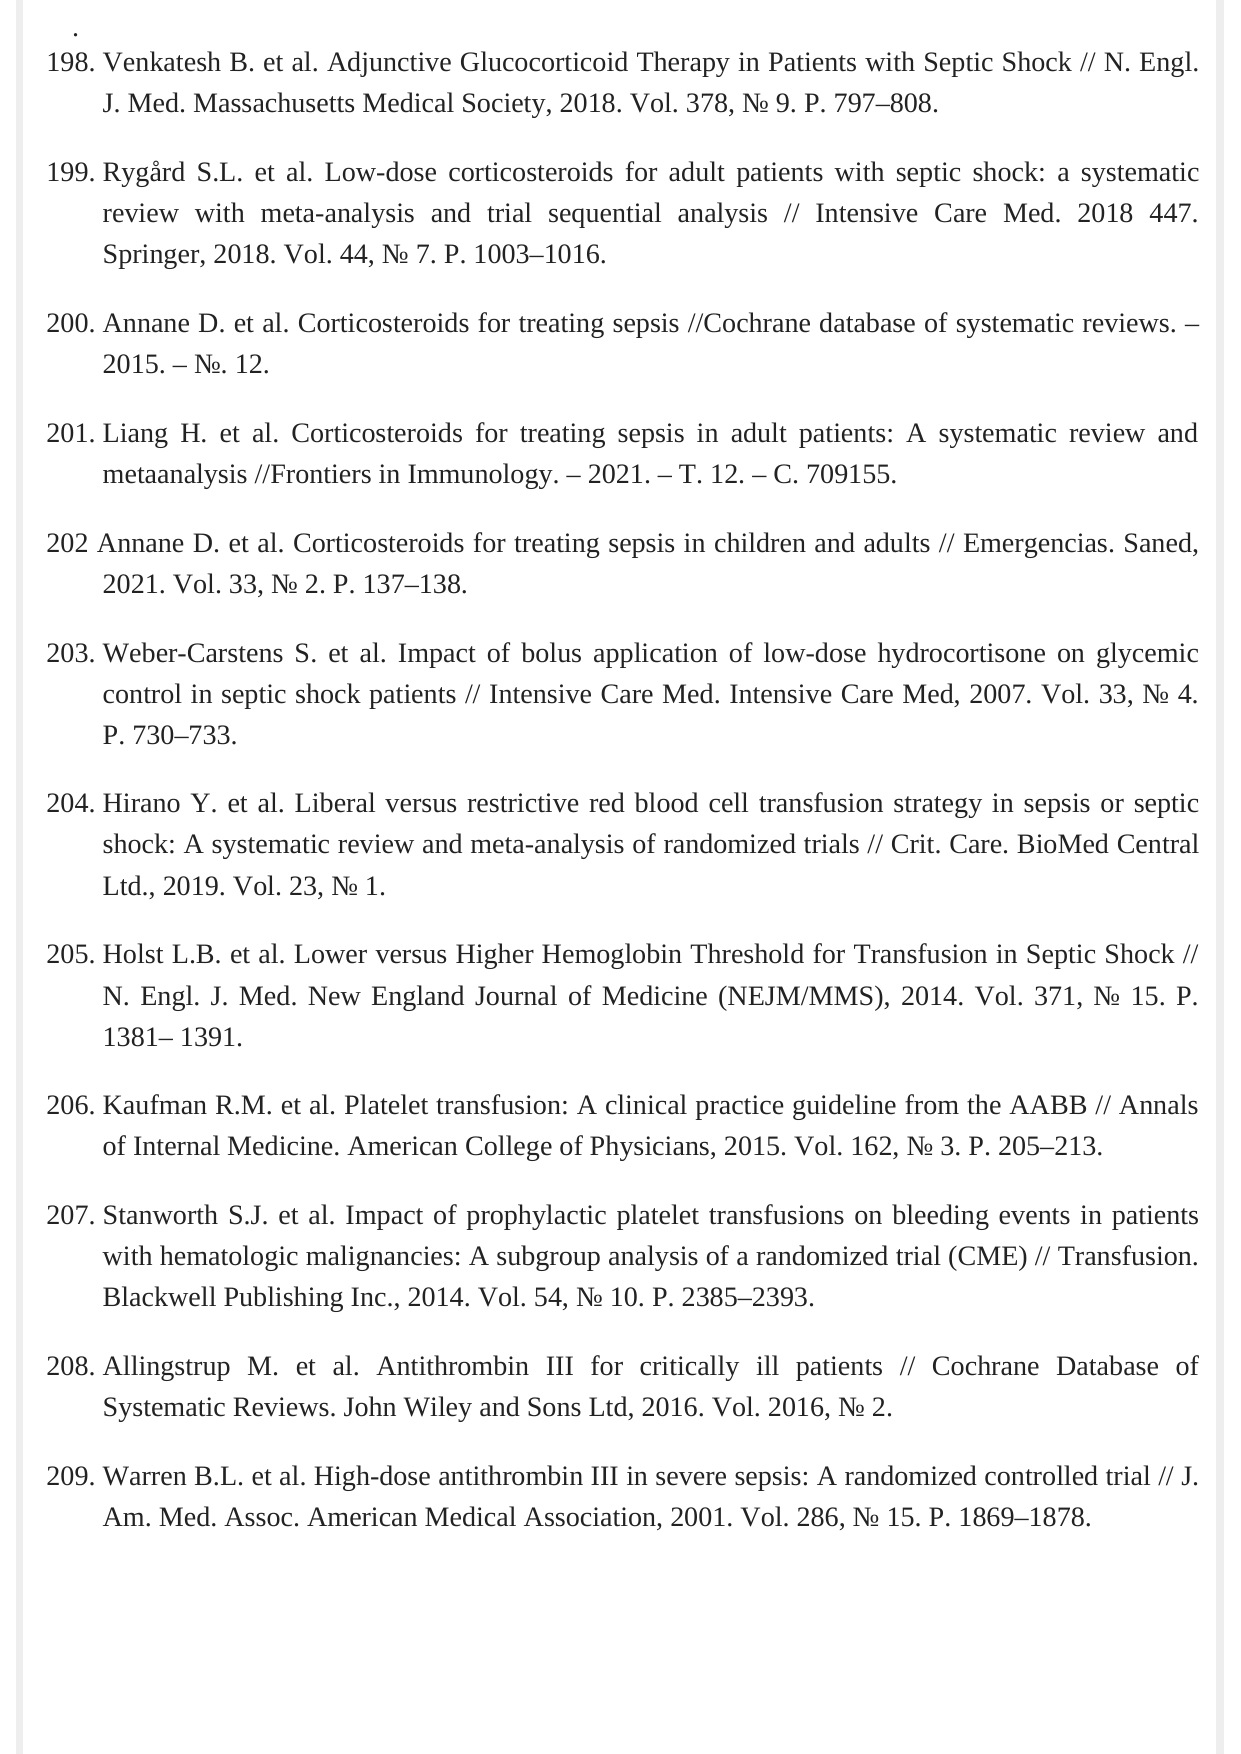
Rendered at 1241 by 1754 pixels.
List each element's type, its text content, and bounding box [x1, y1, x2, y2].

list Annane D. et al. Corticosteroids for treating sepsis //Cochrane database of systematic reviews. – 2015. – №. 12. [30, 306, 1201, 379]
list Rygård S.L. et al. Low-dose corticosteroids for adult patients with septic shock: a systematic review with meta-analysis and trial sequential analysis // Intensive Care Med. 2018 447. Springer, 2018. Vol. 44, № 7. P. 1003–1016. [30, 155, 1201, 269]
text 202 Annane D. et al. Corticosteroids for treating sepsis in children and adults // Emergencias. Saned, 2021. Vol. 33, № 2. P. 137–138. [30, 526, 1201, 599]
list Hirano Y. et al. Liberal versus restrictive red blood cell transfusion strategy in sepsis or septic shock: A systematic review and meta-analysis of randomized trials // Crit. Care. BioMed Central Ltd., 2019. Vol. 23, № 1. [30, 787, 1201, 901]
list Venkatesh B. et al. Adjunctive Glucocorticoid Therapy in Patients with Septic Shock // N. Engl. J. Med. Massachusetts Medical Society, 2018. Vol. 378, № 9. P. 797–808. [30, 45, 1201, 118]
list Holst L.B. et al. Lower versus Higher Hemoglobin Threshold for Transfusion in Septic Shock // N. Engl. J. Med. New England Journal of Medicine (NEJM/MMS), 2014. Vol. 371, № 15. P. 1381– 1391. [30, 937, 1201, 1052]
list Kaufman R.M. et al. Platelet transfusion: A clinical practice guideline from the AABB // Annals of Internal Medicine. American College of Physicians, 2015. Vol. 162, № 3. P. 205–213. [30, 1088, 1201, 1162]
list Weber-Carstens S. et al. Impact of bolus application of low-dose hydrocortisone on glycemic control in septic shock patients // Intensive Care Med. Intensive Care Med, 2007. Vol. 33, № 4. P. 730–733. [30, 636, 1201, 750]
list Liang H. et al. Corticosteroids for treating sepsis in adult patients: A systematic review and metaanalysis //Frontiers in Immunology. – 2021. – Т. 12. – С. 709155. [30, 416, 1201, 489]
list Warren B.L. et al. High-dose antithrombin III in severe sepsis: A randomized controlled trial // J. Am. Med. Assoc. American Medical Association, 2001. Vol. 286, № 15. P. 1869–1878. [30, 1459, 1201, 1533]
list Stanworth S.J. et al. Impact of prophylactic platelet transfusions on bleeding events in patients with hematologic malignancies: A subgroup analysis of a randomized trial (CME) // Transfusion. Blackwell Publishing Inc., 2014. Vol. 54, № 10. P. 2385–2393. [30, 1198, 1201, 1313]
list Allingstrup M. et al. Antithrombin III for critically ill patients // Cochrane Database of Systematic Reviews. John Wiley and Sons Ltd, 2016. Vol. 2016, № 2. [30, 1349, 1201, 1423]
